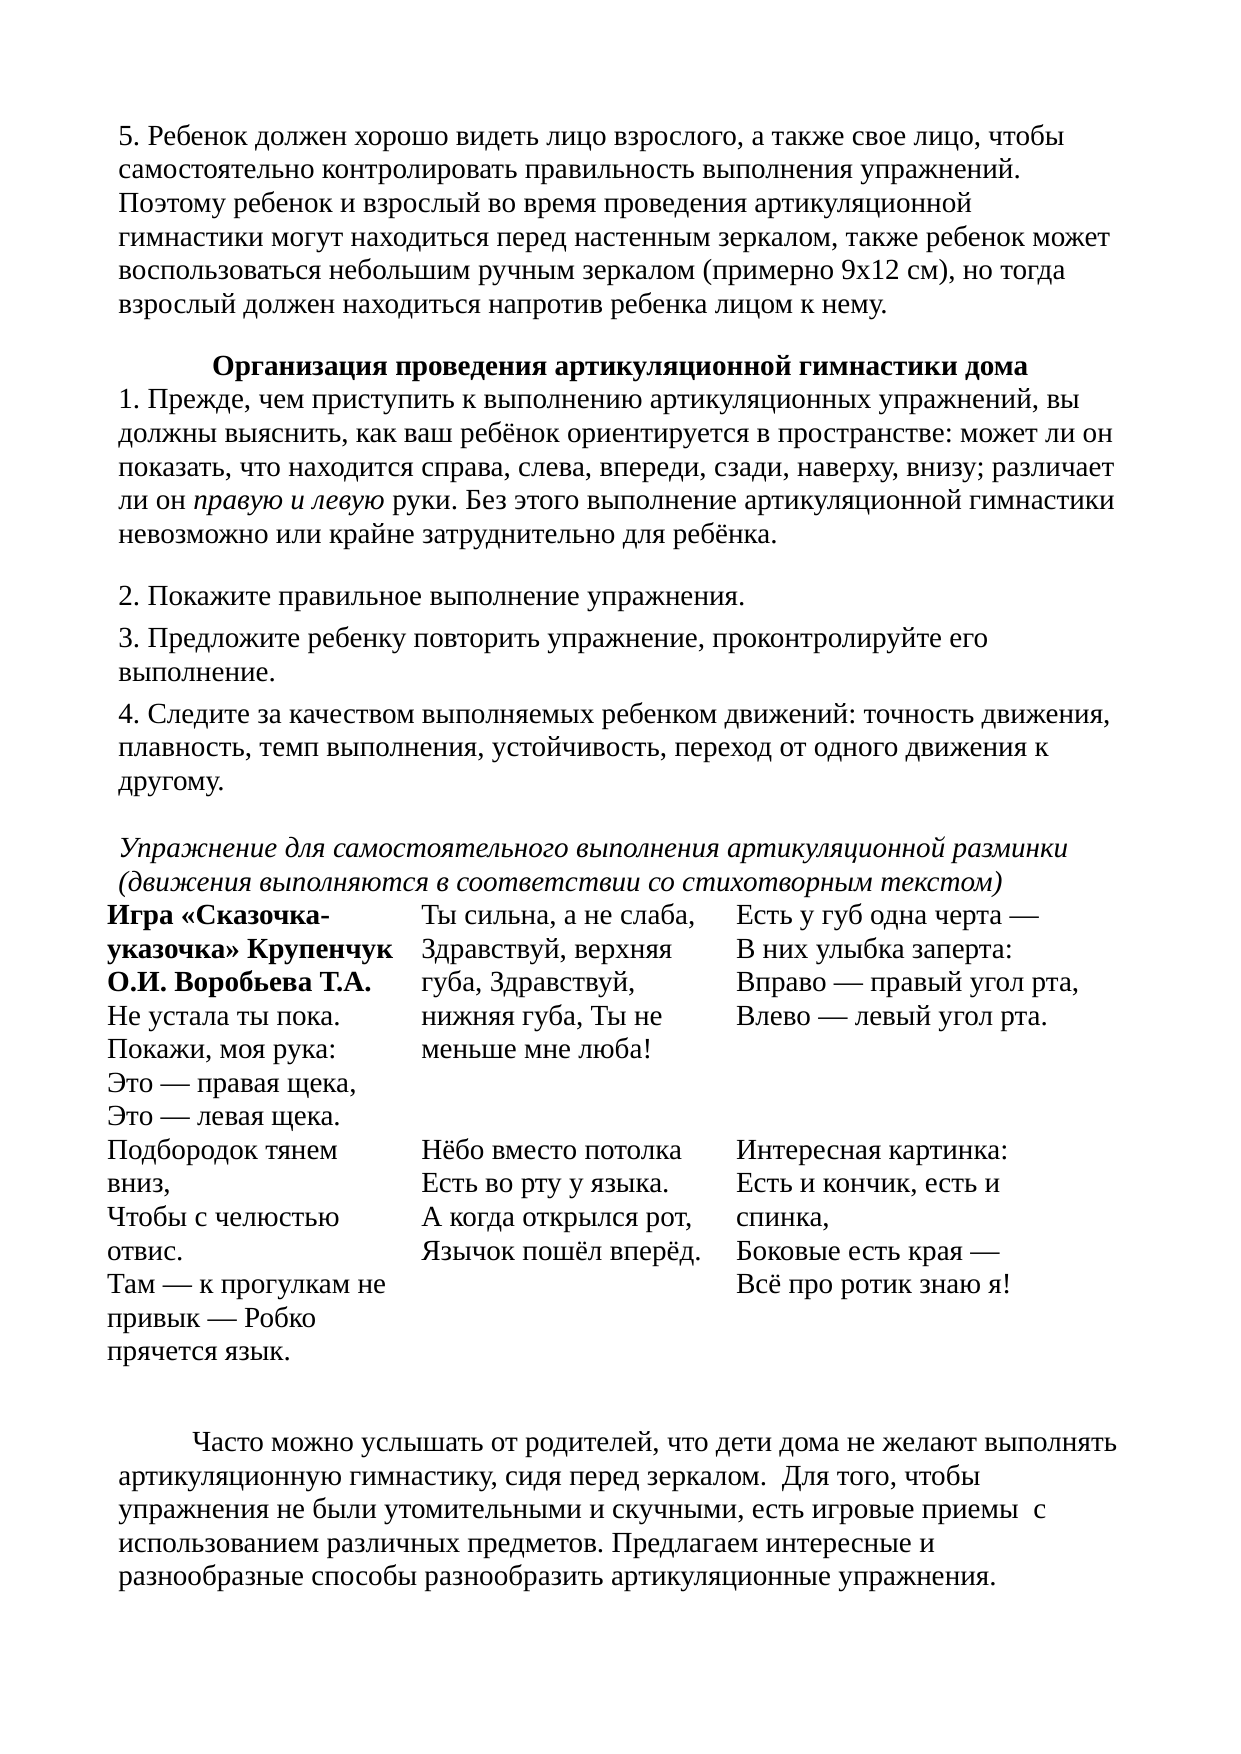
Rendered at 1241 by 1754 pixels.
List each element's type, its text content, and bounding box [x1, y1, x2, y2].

table_header Ты сильна, а не слаба, Здравствуй, верхняя губа, Здравствуй, нижняя губа, Ты не меньше мне люба! [410, 897, 724, 1132]
text 3. Предложите ребенку повторить упражнение, проконтролируйте его выполнение. [118, 620, 1122, 687]
text Организация проведения артикуляционной гимнастики дома [118, 348, 1122, 382]
text 4. Следите за качеством выполняемых ребенком движений: точность движения, плавность, темп выполнения, устойчивость, переход от одного движения к другому. [118, 696, 1122, 797]
text 2. Покажите правильное выполнение упражнения. [118, 578, 1122, 612]
table_cell Подбородок тянем вниз, Чтобы с челюстью отвис. Там — к прогулкам не привык — Робко прячется язык. [96, 1132, 410, 1367]
table_header Есть у губ одна черта — В них улыбка заперта: Вправо — правый угол рта, Влево — левый угол рта. [725, 897, 1109, 1132]
text 5. Ребенок должен хорошо видеть лицо взрослого, а также свое лицо, чтобы самостоятельно контролировать правильность выполнения упражнений. Поэтому ребенок и взрослый во время проведения артикуляционной гимнастики могут находиться перед настенным зеркалом, также ребенок может воспользоваться небольшим ручным зеркалом (примерно 9x12 см), но тогда взрослый должен находиться напротив ребенка лицом к нему. [118, 118, 1122, 319]
text 1. Прежде, чем приступить к выполнению артикуляционных упражнений, вы должны выяснить, как ваш ребёнок ориентируется в пространстве: может ли он показать, что находится справа, слева, впереди, сзади, наверху, внизу; различает ли он правую и левую руки. Без этого выполнение артикуляционной гимнастики невозможно или крайне затруднительно для ребёнка. [118, 382, 1122, 549]
table_cell Интересная картинка: Есть и кончик, есть и спинка, Боковые есть края — Всё про ротик знаю я! [725, 1132, 1109, 1367]
text Упражнение для самостоятельного выполнения артикуляционной разминки (движения выполняются в соответствии со стихотворным текстом) [118, 830, 1122, 897]
table_header Игра «Сказочка-указочка» Крупенчук О.И. Воробьева Т.А. Не устала ты пока. Покажи, моя рука: Это — правая щека, Это — левая щека. [96, 897, 410, 1132]
text Часто можно услышать от родителей, что дети дома не желают выполнять артикуляционную гимнастику, сидя перед зеркалом. Для того, чтобы упражнения не были утомительными и скучными, есть игровые приемы с использованием различных предметов. Предлагаем интересные и разнообразные способы разнообразить артикуляционные упражнения. [118, 1424, 1122, 1592]
table_cell Нёбо вместо потолка Есть во рту у языка. А когда открылся рот, Язычок пошёл вперёд. [410, 1132, 724, 1367]
